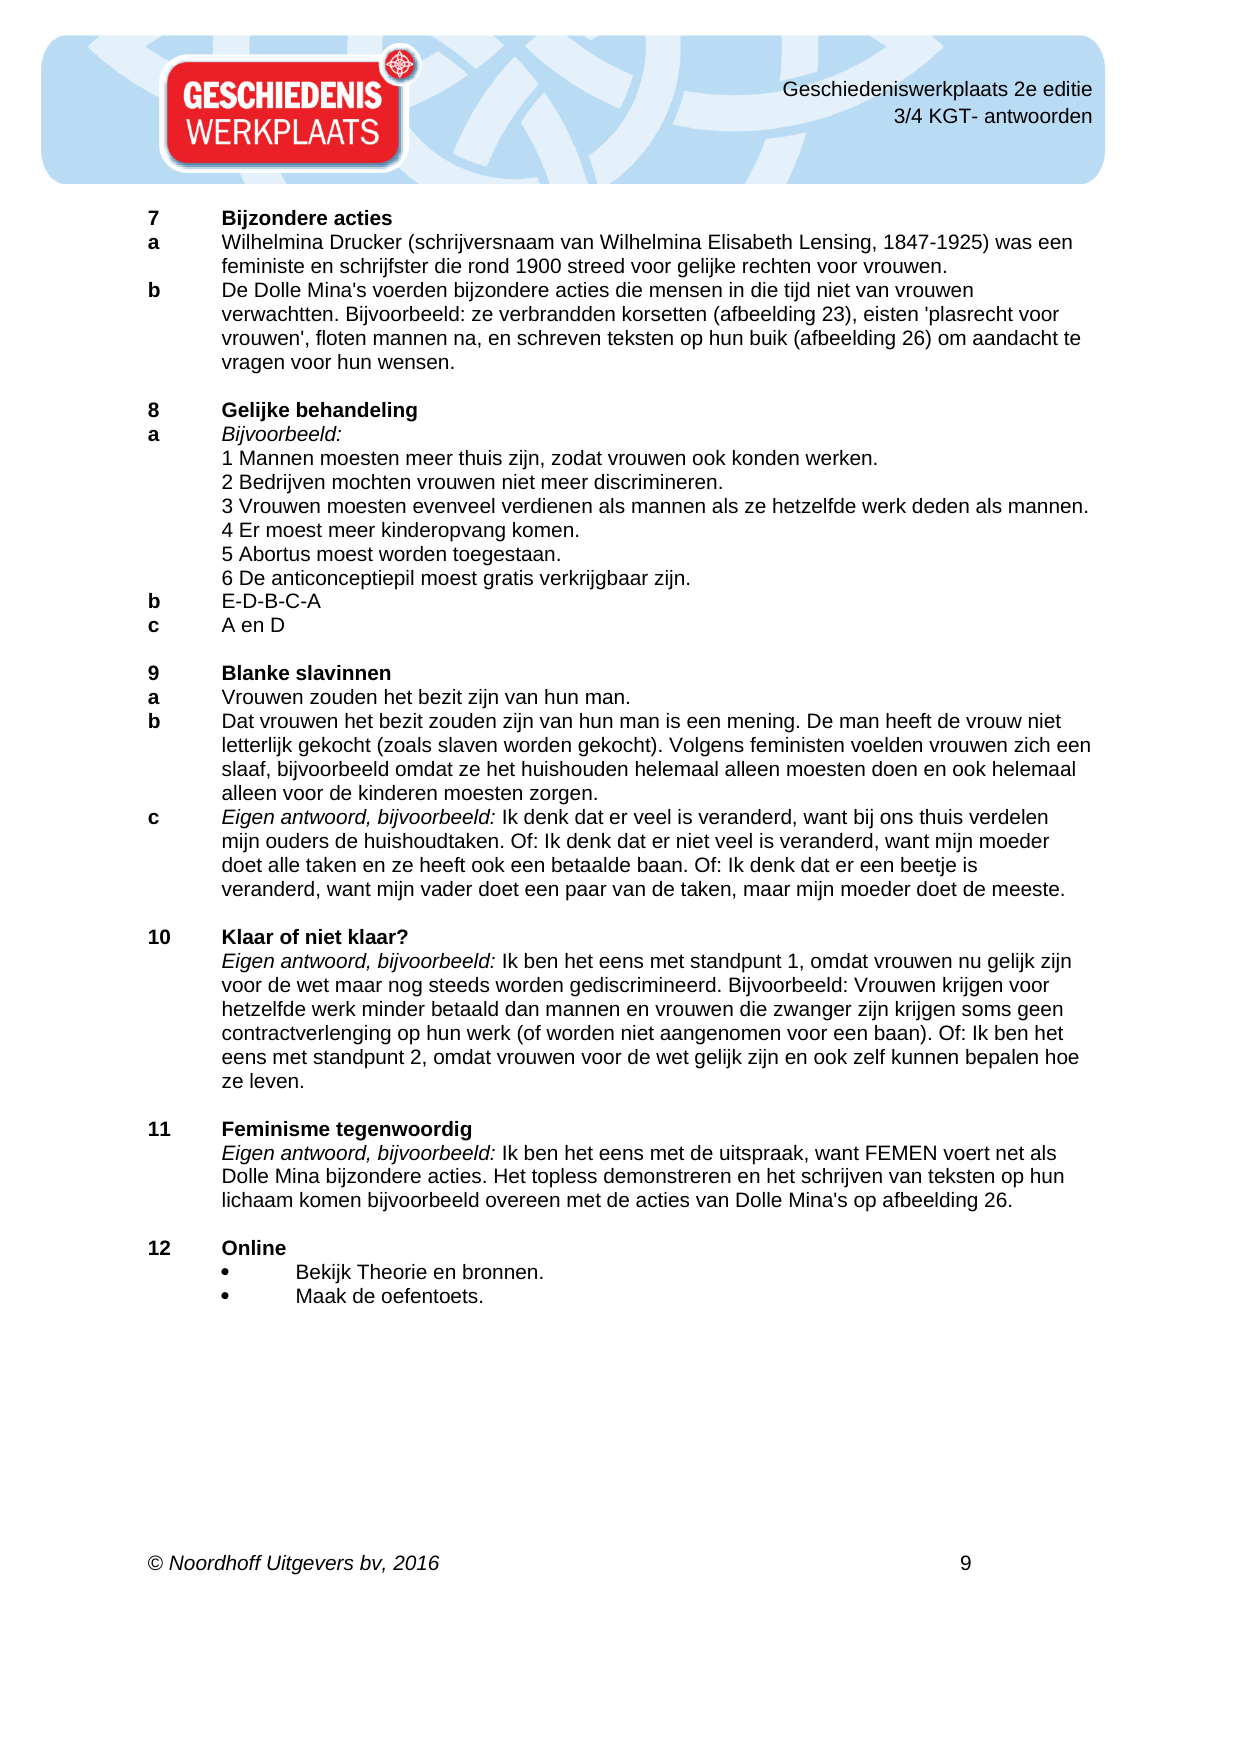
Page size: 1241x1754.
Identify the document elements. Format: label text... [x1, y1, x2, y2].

text 6 De anticonceptiepil moest gratis verkrijgbaar zijn. [148, 565, 1093, 589]
text 5 Abortus moest worden toegestaan. [148, 541, 1093, 565]
text Eigen antwoord, bijvoorbeeld: Ik ben het eens met standpunt 1, omdat vrouwen nu gelijk zijn voor de wet maar nog steeds worden gediscrimineerd. Bijvoorbeeld: Vrouwen krijgen voor hetzelfde werk minder betaald dan mannen en vrouwen die zwanger zijn krijgen soms geen contractverlenging op hun werk (of worden niet aangenomen voor een baan). Of: Ik ben het eens met standpunt 2, omdat vrouwen voor de wet gelijk zijn en ook zelf kunnen bepalen hoe ze leven. [148, 949, 1093, 1092]
text 9 Blanke slavinnen [148, 661, 1093, 685]
text 4 Er moest meer kinderopvang komen. [148, 517, 1093, 541]
text 12 Online [148, 1236, 1093, 1260]
text a Vrouwen zouden het bezit zijn van hun man. [148, 685, 1093, 709]
text c A en D [148, 613, 1093, 637]
text 2 Bedrijven mochten vrouwen niet meer discrimineren. [148, 469, 1093, 493]
text 7 Bijzondere acties [148, 206, 1093, 230]
text a Bijvoorbeeld: [148, 422, 1093, 446]
list Bekijk Theorie en bronnen. [221, 1260, 1093, 1284]
text 1 Mannen moesten meer thuis zijn, zodat vrouwen ook konden werken. [148, 446, 1093, 469]
text 3 Vrouwen moesten evenveel verdienen als mannen als ze hetzelfde werk deden als mannen. [148, 493, 1093, 517]
text a Wilhelmina Drucker (schrijversnaam van Wilhelmina Elisabeth Lensing, 1847-1925) was een feministe en schrijfster die rond 1900 streed voor gelijke rechten voor vrouwen. [148, 230, 1093, 278]
text b De Dolle Mina's voerden bijzondere acties die mensen in die tijd niet van vrouwen verwachtten. Bijvoorbeeld: ze verbrandden korsetten (afbeelding 23), eisten 'plasrecht voor vrouwen', floten mannen na, en schreven teksten op hun buik (afbeelding 26) om aandacht te vragen voor hun wensen. [148, 278, 1093, 374]
text 11 Feminisme tegenwoordig [148, 1116, 1093, 1140]
text b Dat vrouwen het bezit zouden zijn van hun man is een mening. De man heeft de vrouw niet letterlijk gekocht (zoals slaven worden gekocht). Volgens feministen voelden vrouwen zich een slaaf, bijvoorbeeld omdat ze het huishouden helemaal alleen moesten doen en ook helemaal alleen voor de kinderen moesten zorgen. [148, 709, 1093, 805]
text 8 Gelijke behandeling [148, 398, 1093, 422]
text 10 Klaar of niet klaar? [148, 925, 1093, 949]
text b E-D-B-C-A [148, 589, 1093, 613]
text c Eigen antwoord, bijvoorbeeld: Ik denk dat er veel is veranderd, want bij ons thuis verdelen mijn ouders de huishoudtaken. Of: Ik denk dat er niet veel is veranderd, want mijn moeder doet alle taken en ze heeft ook een betaalde baan. Of: Ik denk dat er een beetje is veranderd, want mijn vader doet een paar van de taken, maar mijn moeder doet de meeste. [148, 805, 1093, 901]
list Maak de oefentoets. [221, 1284, 1093, 1308]
text Eigen antwoord, bijvoorbeeld: Ik ben het eens met de uitspraak, want FEMEN voert net als Dolle Mina bijzondere acties. Het topless demonstreren en het schrijven van teksten op hun lichaam komen bijvoorbeeld overeen met de acties van Dolle Mina's op afbeelding 26. [148, 1140, 1093, 1212]
